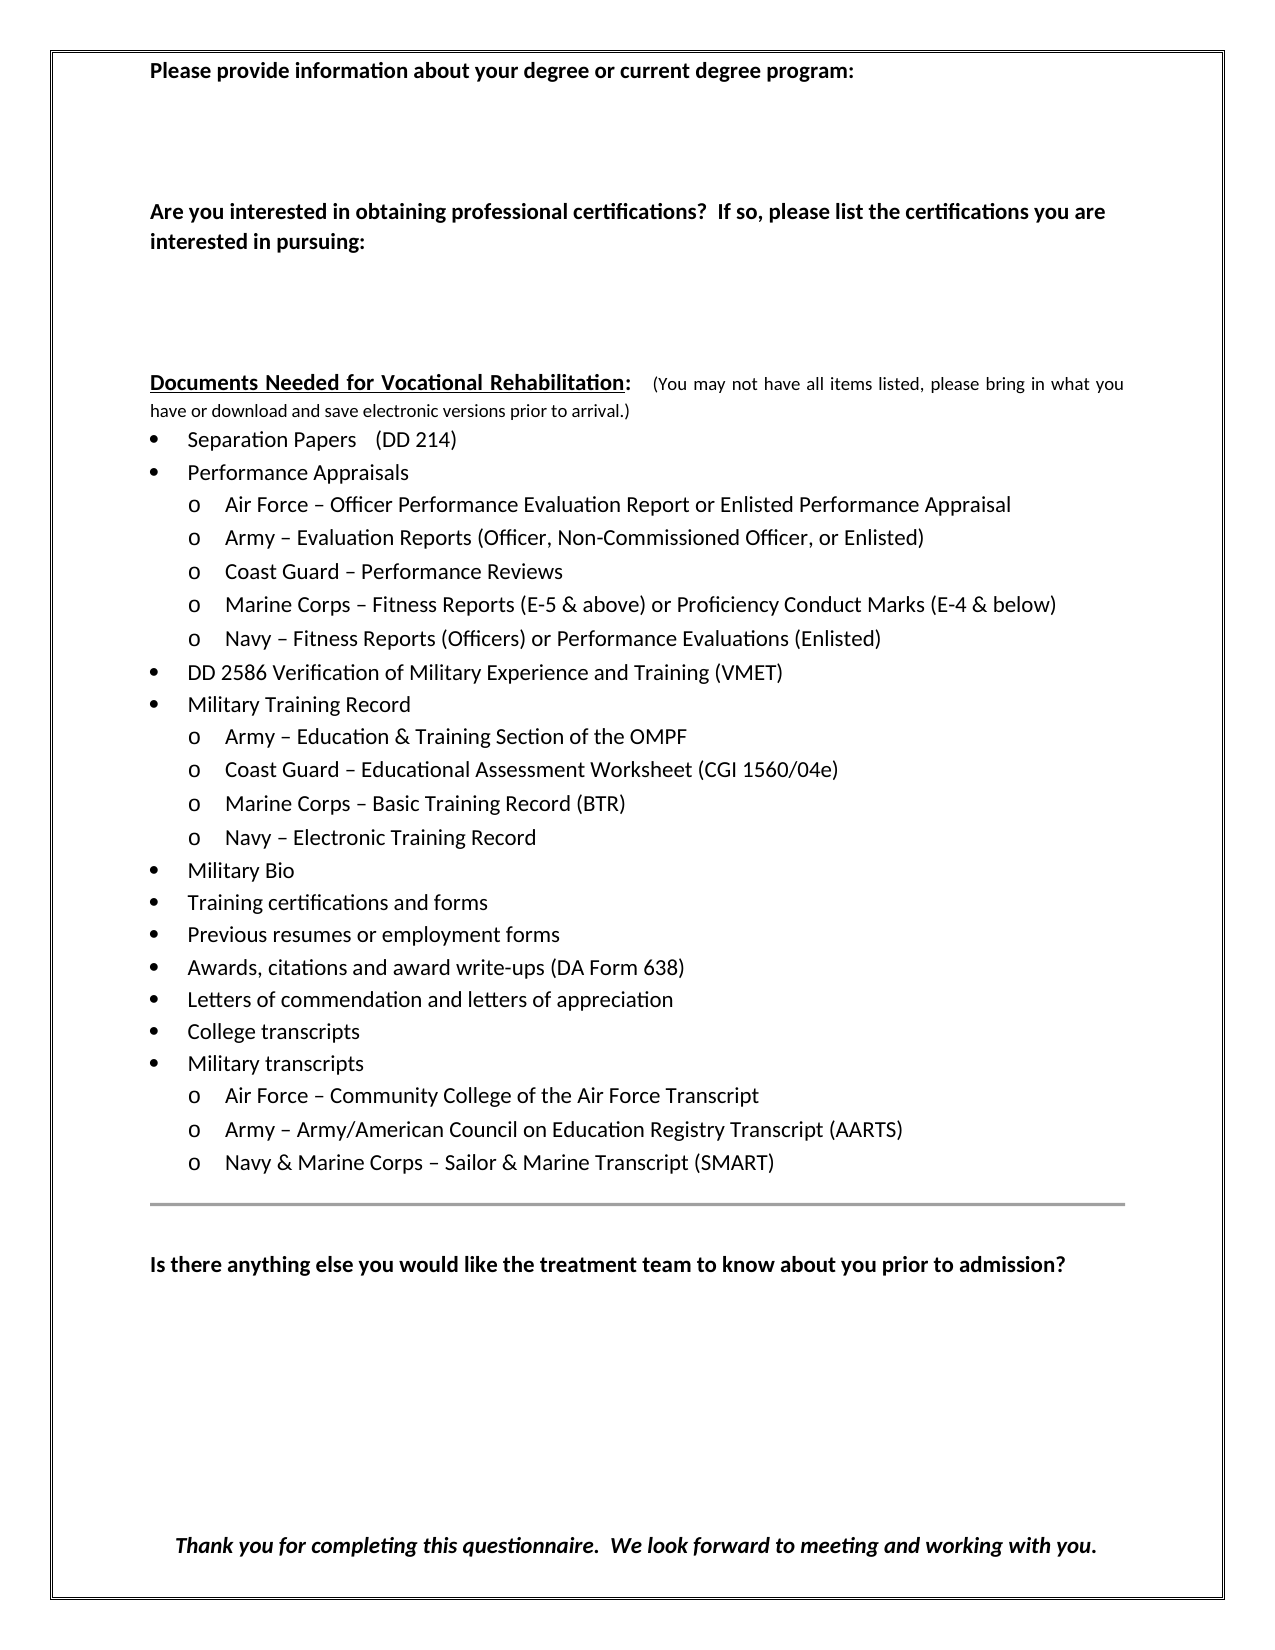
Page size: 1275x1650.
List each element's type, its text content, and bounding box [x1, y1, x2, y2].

text Please provide information about your degree or current degree program: [150, 56, 1125, 84]
list Military Training Record [150, 690, 1125, 718]
text Are you interested in obtaining professional certifications? If so, please list the certifications you are interested in pursuing: [150, 197, 1125, 255]
list College transcripts [150, 1017, 1125, 1045]
list Air Force – Officer Performance Evaluation Report or Enlisted Performance Appraisal [187, 490, 1125, 519]
list Marine Corps – Fitness Reports (E-5 & above) or Proficiency Conduct Marks (E-4 & below) [187, 591, 1125, 620]
list Navy – Fitness Reports (Officers) or Performance Evaluations (Enlisted) [187, 624, 1125, 653]
text Is there anything else you would like the treatment team to know about you prior to admission? [150, 1250, 1125, 1278]
list Letters of commendation and letters of appreciation [150, 985, 1125, 1013]
text Thank you for completing this questionnaire. We look forward to meeting and working with you. [150, 1531, 1125, 1559]
list Army – Evaluation Reports (Officer, Non-Commissioned Officer, or Enlisted) [187, 523, 1125, 553]
list Army – Army/American Council on Education Registry Transcript (AARTS) [187, 1115, 1125, 1144]
list Navy – Electronic Training Record [187, 823, 1125, 852]
list Coast Guard – Educational Assessment Worksheet (CGI 1560/04e) [187, 756, 1125, 785]
list DD 2586 Verification of Military Experience and Training (VMET) [150, 658, 1125, 686]
list Military transcripts [150, 1049, 1125, 1077]
list Military Bio [150, 856, 1125, 884]
list Army – Education & Training Section of the OMPF [187, 722, 1125, 751]
list Awards, citations and award write-ups (DA Form 638) [150, 953, 1125, 981]
list Coast Guard – Performance Reviews [187, 557, 1125, 586]
list Documents Needed for Vocational Rehabilitation: (You may not have all items listed, please bring in what you have or download and save electronic versions prior to arrival.) [150, 368, 1125, 422]
list Performance Appraisals [150, 458, 1125, 486]
list Training certifications and forms [150, 888, 1125, 916]
list Marine Corps – Basic Training Record (BTR) [187, 789, 1125, 818]
list Navy & Marine Corps – Sailor & Marine Transcript (SMART) [187, 1148, 1125, 1178]
list Air Force – Community College of the Air Force Transcript [187, 1081, 1125, 1111]
list Previous resumes or employment forms [150, 921, 1125, 948]
list Separation Papers (DD 214) [150, 426, 1125, 453]
